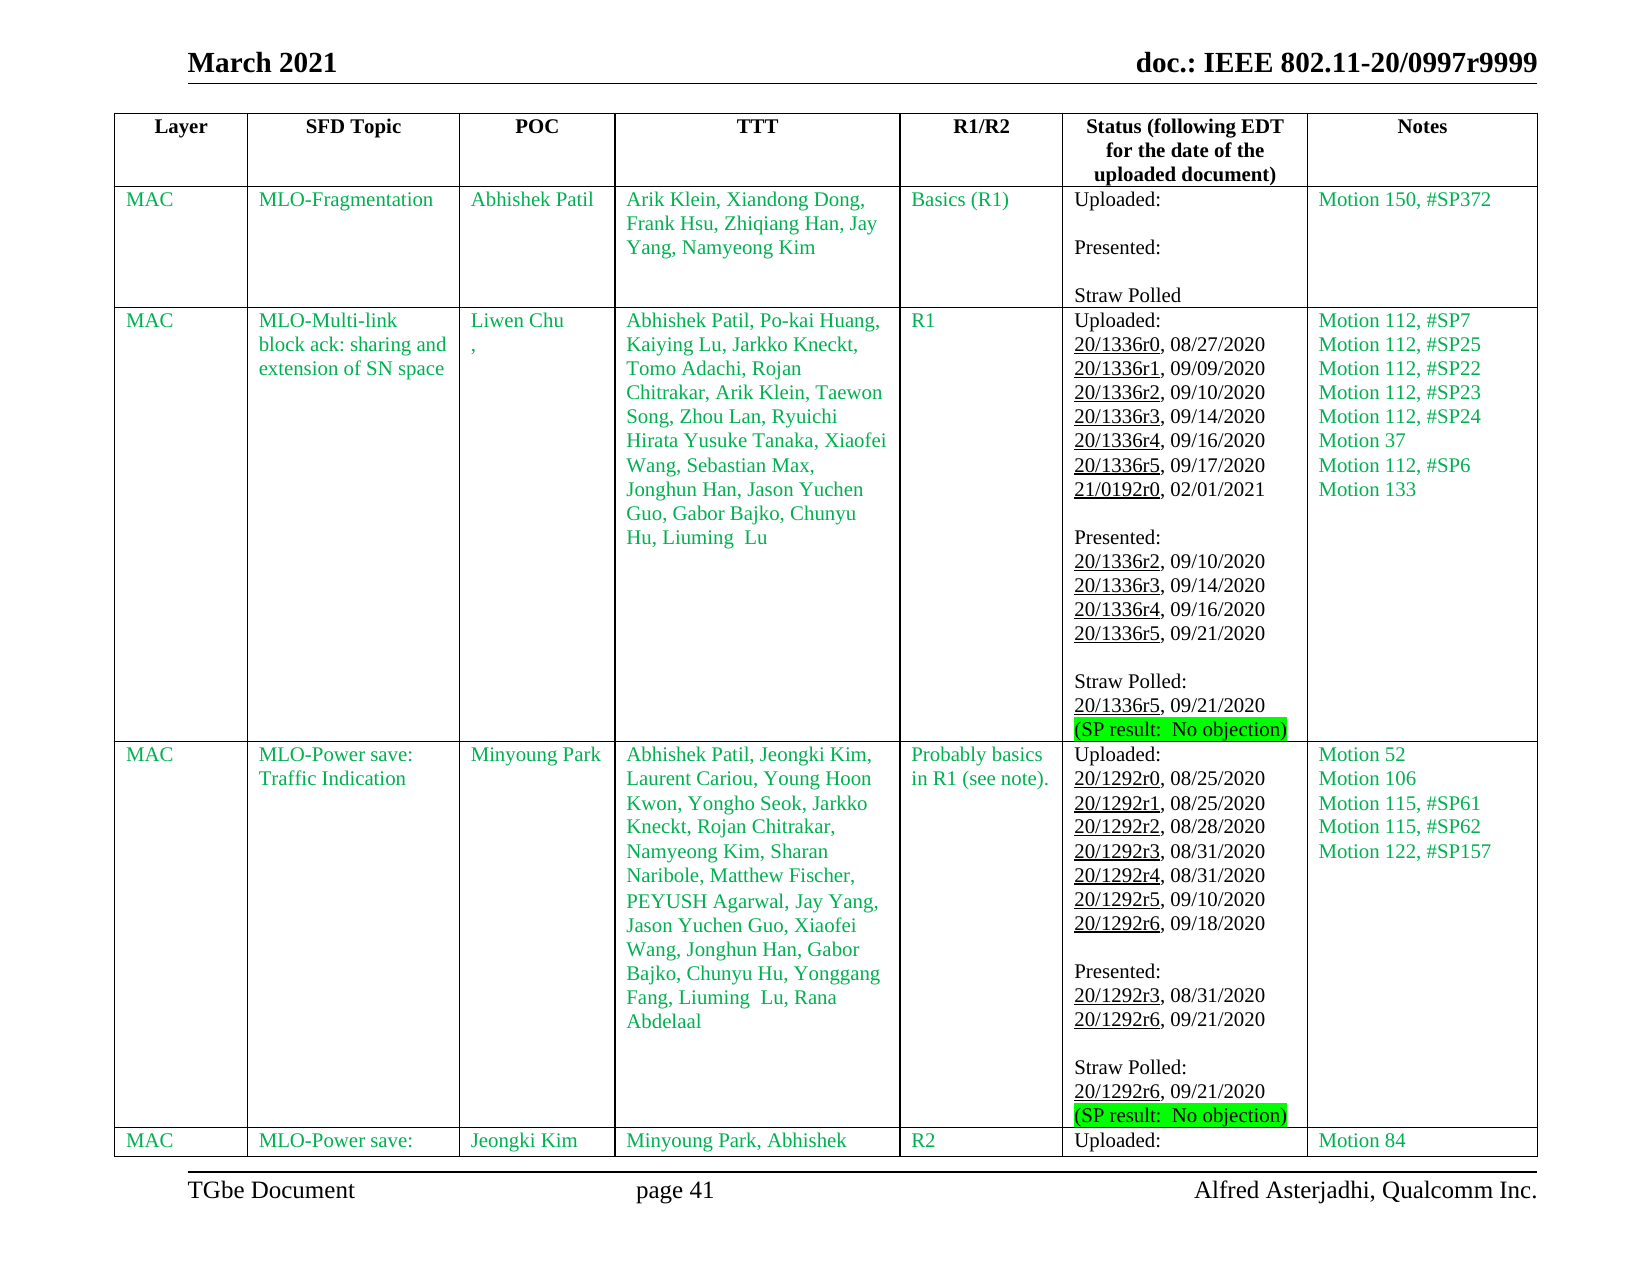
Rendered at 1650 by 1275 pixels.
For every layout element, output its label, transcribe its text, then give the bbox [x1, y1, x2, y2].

table_cell Motion 52 Motion 106 Motion 115, #SP61 Motion 115, #SP62 Motion 122, #SP157 [1308, 742, 1537, 1127]
table_cell R1 [901, 308, 1062, 741]
table_cell Jeongki Kim [460, 1128, 614, 1156]
table_header SFD Topic [248, 114, 459, 186]
table_header TTT [616, 114, 899, 186]
table_cell Abhishek Patil, Po-kai Huang, Kaiying Lu, Jarkko Kneckt, Tomo Adachi, Rojan Chitrakar, Arik Klein, Taewon Song, Zhou Lan, Ryuichi Hirata Yusuke Tanaka, Xiaofei Wang, Sebastian Max, Jonghun Han, Jason Yuchen Guo, Gabor Bajko, Chunyu Hu, Liuming Lu [616, 308, 899, 741]
table_header POC [460, 114, 614, 186]
table_header Layer [115, 114, 247, 186]
table_header Notes [1308, 114, 1537, 186]
table_cell Uploaded: Presented: Straw Polled: [1063, 1128, 1307, 1156]
table_cell MAC [115, 308, 247, 741]
table_cell MLO-Power save: Power state indication [248, 1128, 459, 1156]
table_cell Motion 112, #SP7 Motion 112, #SP25 Motion 112, #SP22 Motion 112, #SP23 Motion 112, #SP24 Motion 37 Motion 112, #SP6 Motion 133 [1308, 308, 1537, 741]
table_cell MLO-Power save: Traffic Indication [248, 742, 459, 1127]
table_cell Arik Klein, Xiandong Dong, Frank Hsu, Zhiqiang Han, Jay Yang, Namyeong Kim [616, 187, 899, 307]
table_cell Abhishek Patil [460, 187, 614, 307]
table_cell Uploaded: Presented: Straw Polled [1063, 187, 1307, 307]
table_cell Uploaded: 20/1292r0, 08/25/2020 20/1292r1, 08/25/2020 20/1292r2, 08/28/2020 20/1292r3, 08/31/2020 20/1292r4, 08/31/2020 20/1292r5, 09/10/2020 20/1292r6, 09/18/2020 Presented: 20/1292r3, 08/31/2020 20/1292r6, 09/21/2020 Straw Polled: 20/1292r6, 09/21/2020 (SP result: No objection) [1063, 742, 1307, 1127]
table_cell MAC [115, 1128, 247, 1156]
table_cell MLO-Fragmentation [248, 187, 459, 307]
table_cell Abhishek Patil, Jeongki Kim, Laurent Cariou, Young Hoon Kwon, Yongho Seok, Jarkko Kneckt, Rojan Chitrakar, Namyeong Kim, Sharan Naribole, Matthew Fischer, PEYUSH Agarwal, Jay Yang, Jason Yuchen Guo, Xiaofei Wang, Jonghun Han, Gabor Bajko, Chunyu Hu, Yonggang Fang, Liuming Lu, Rana Abdelaal [616, 742, 899, 1127]
table_header R1/R2 [901, 114, 1062, 186]
table_cell Uploaded: 20/1336r0, 08/27/2020 20/1336r1, 09/09/2020 20/1336r2, 09/10/2020 20/1336r3, 09/14/2020 20/1336r4, 09/16/2020 20/1336r5, 09/17/2020 21/0192r0, 02/01/2021 Presented: 20/1336r2, 09/10/2020 20/1336r3, 09/14/2020 20/1336r4, 09/16/2020 20/1336r5, 09/21/2020 Straw Polled: 20/1336r5, 09/21/2020 (SP result: No objection) [1063, 308, 1307, 741]
table_cell Basics (R1) [901, 187, 1062, 307]
table_cell Motion 150, #SP372 [1308, 187, 1537, 307]
table_cell MAC [115, 742, 247, 1127]
table_cell Liwen Chu , [460, 308, 614, 741]
table_cell Minyoung Park [460, 742, 614, 1127]
table_cell Motion 84 [1308, 1128, 1537, 1156]
table_cell Probably basics in R1 (see note). [901, 742, 1062, 1127]
table_cell MAC [115, 187, 247, 307]
table_cell R2 (SP result for R1: 63Y, 47N, 36A) [901, 1128, 1062, 1156]
table_cell MLO-Multi-link block ack: sharing and extension of SN space [248, 308, 459, 741]
table_header Status (following EDT for the date of the uploaded document) [1063, 114, 1307, 186]
